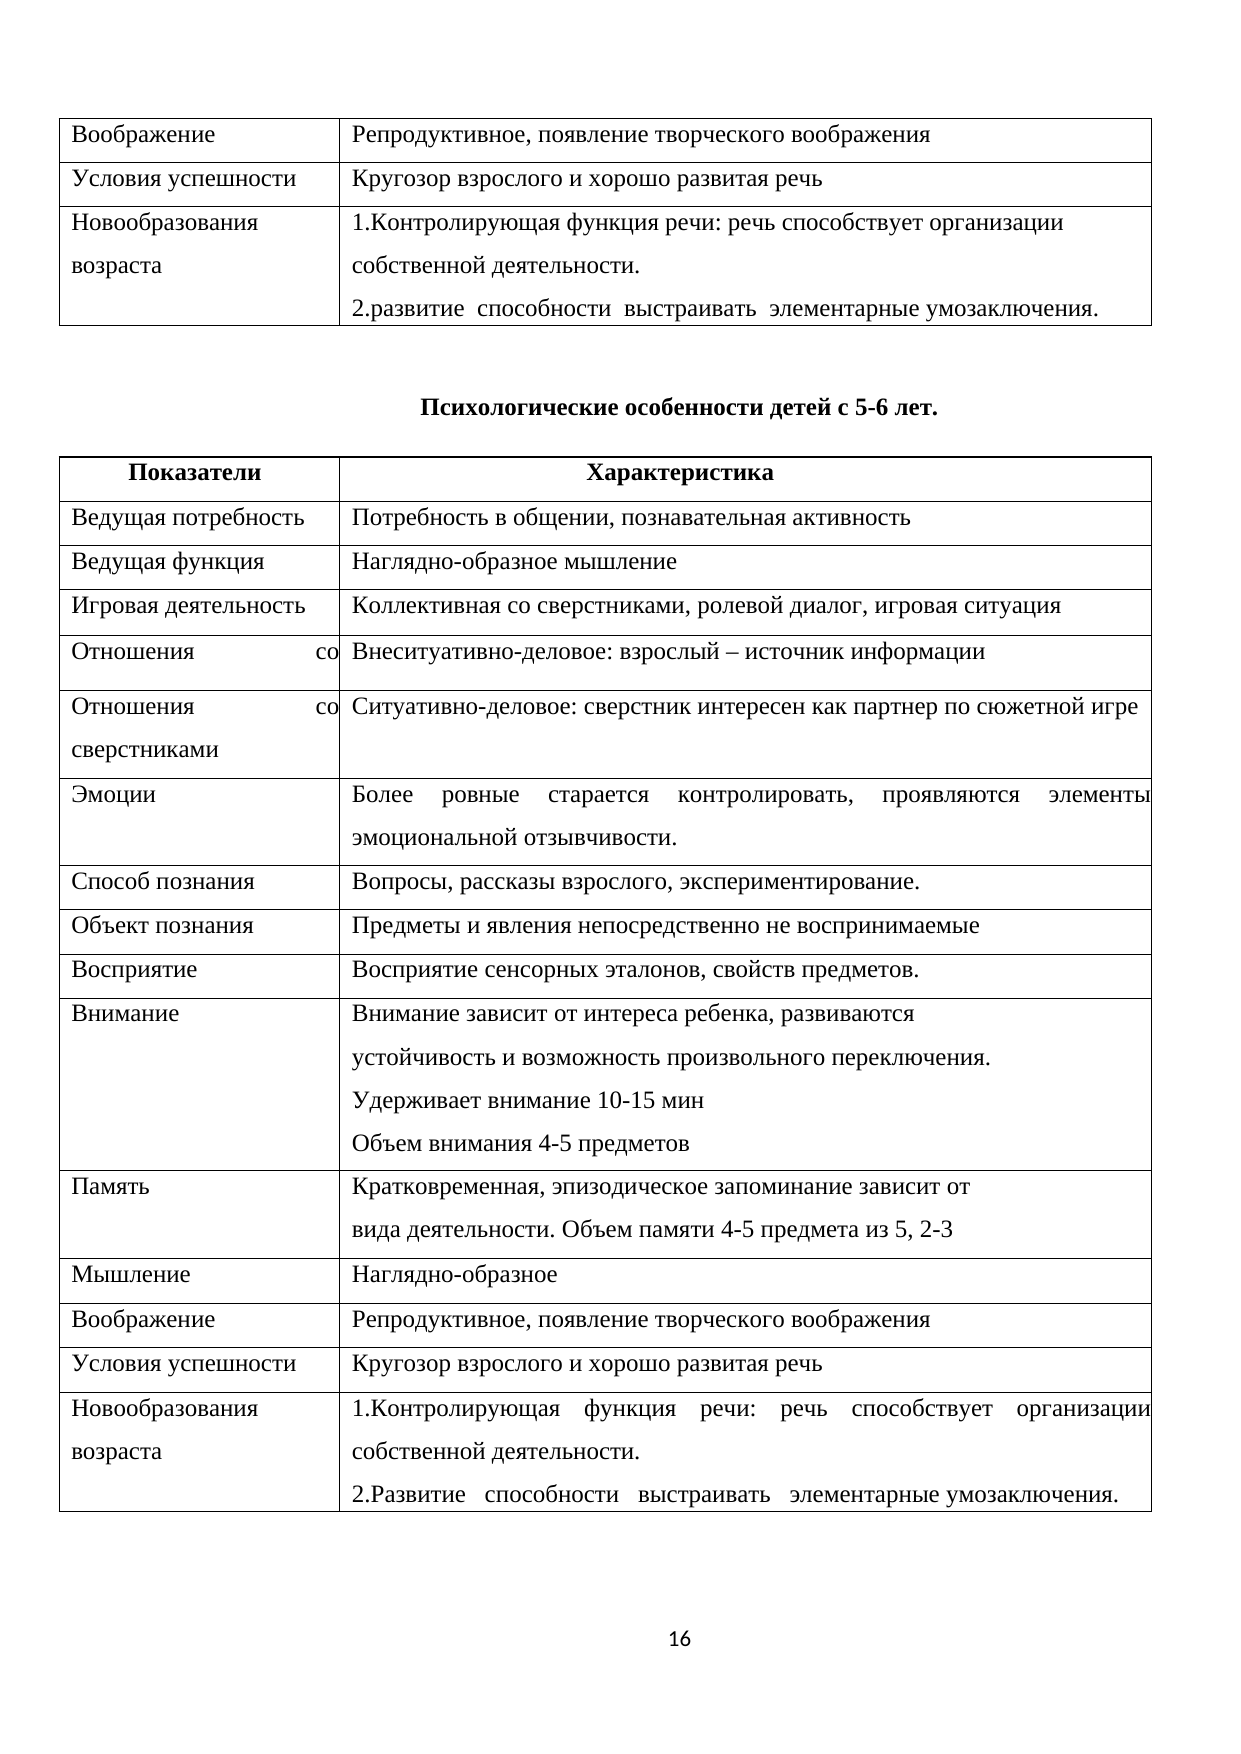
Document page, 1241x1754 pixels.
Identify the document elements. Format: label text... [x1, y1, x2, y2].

table_cell Кратковременная, эпизодическое запоминание зависит от вида деятельности. Объем памяти 4-5 предмета из 5, 2-3 действия. [340, 1171, 1151, 1258]
table_cell Восприятие сенсорных эталонов, свойств предметов. [340, 955, 1151, 997]
table_cell Отношения со взрослыми [60, 636, 339, 690]
table_cell Репродуктивное, появление творческого воображения [340, 119, 1151, 162]
table_cell Вопросы, рассказы взрослого, экспериментирование. [340, 866, 1151, 909]
table_cell Память [60, 1171, 339, 1258]
table_cell Потребность в общении, познавательная активность [340, 502, 1151, 545]
table_cell Отношения со сверстниками [60, 691, 339, 778]
table_cell Ситуативно-деловое: сверстник интересен как партнер по сюжетной игре [340, 691, 1151, 778]
table_cell Внеситуативно-деловое: взрослый – источник информации [340, 636, 1151, 690]
table_cell Внимание [60, 999, 339, 1170]
table_cell Эмоции [60, 779, 339, 865]
table_cell Новообразования возраста [60, 207, 339, 325]
table_cell Ведущая потребность [60, 502, 339, 545]
table_cell Условия успешности [60, 163, 339, 206]
table_cell 1.Контролирующая функция речи: речь способствует организации собственной деятельности. 2.развитие способности выстраивать элементарные умозаключения. [340, 207, 1151, 325]
table_cell Воображение [60, 1304, 339, 1347]
table_cell Репродуктивное, появление творческого воображения [340, 1304, 1151, 1347]
table_header Показатели [60, 458, 339, 501]
table_cell Более ровные старается контролировать, проявляются элементы эмоциональной отзывчивости. [340, 779, 1151, 865]
table_cell Новообразования возраста [60, 1393, 339, 1511]
table_cell Наглядно-образное мышление [340, 546, 1151, 589]
table_cell 1.Контролирующая функция речи: речь способствует организации собственной деятельности. 2.Развитие способности выстраивать элементарные умозаключения. [340, 1393, 1151, 1511]
table_cell Мышление [60, 1259, 339, 1303]
table_cell Предметы и явления непосредственно не воспринимаемые [340, 910, 1151, 953]
text Психологические особенности детей с 5-6 лет. [177, 392, 1181, 421]
table_cell Внимание зависит от интереса ребенка, развиваются устойчивость и возможность произвольного переключения. Удерживает внимание 10-15 мин Объем внимания 4-5 предметов [340, 999, 1151, 1170]
table_cell Условия успешности [60, 1348, 339, 1392]
table_cell Игровая деятельность [60, 590, 339, 635]
table_cell Восприятие [60, 955, 339, 997]
table_cell Коллективная со сверстниками, ролевой диалог, игровая ситуация [340, 590, 1151, 635]
table_cell Ведущая функция [60, 546, 339, 589]
table_cell Кругозор взрослого и хорошо развитая речь [340, 1348, 1151, 1392]
table_cell Воображение [60, 119, 339, 162]
table_cell Объект познания [60, 910, 339, 953]
table_cell Кругозор взрослого и хорошо развитая речь [340, 163, 1151, 206]
table_header Характеристика [340, 458, 1151, 501]
table_cell Способ познания [60, 866, 339, 909]
table_cell Наглядно-образное [340, 1259, 1151, 1303]
